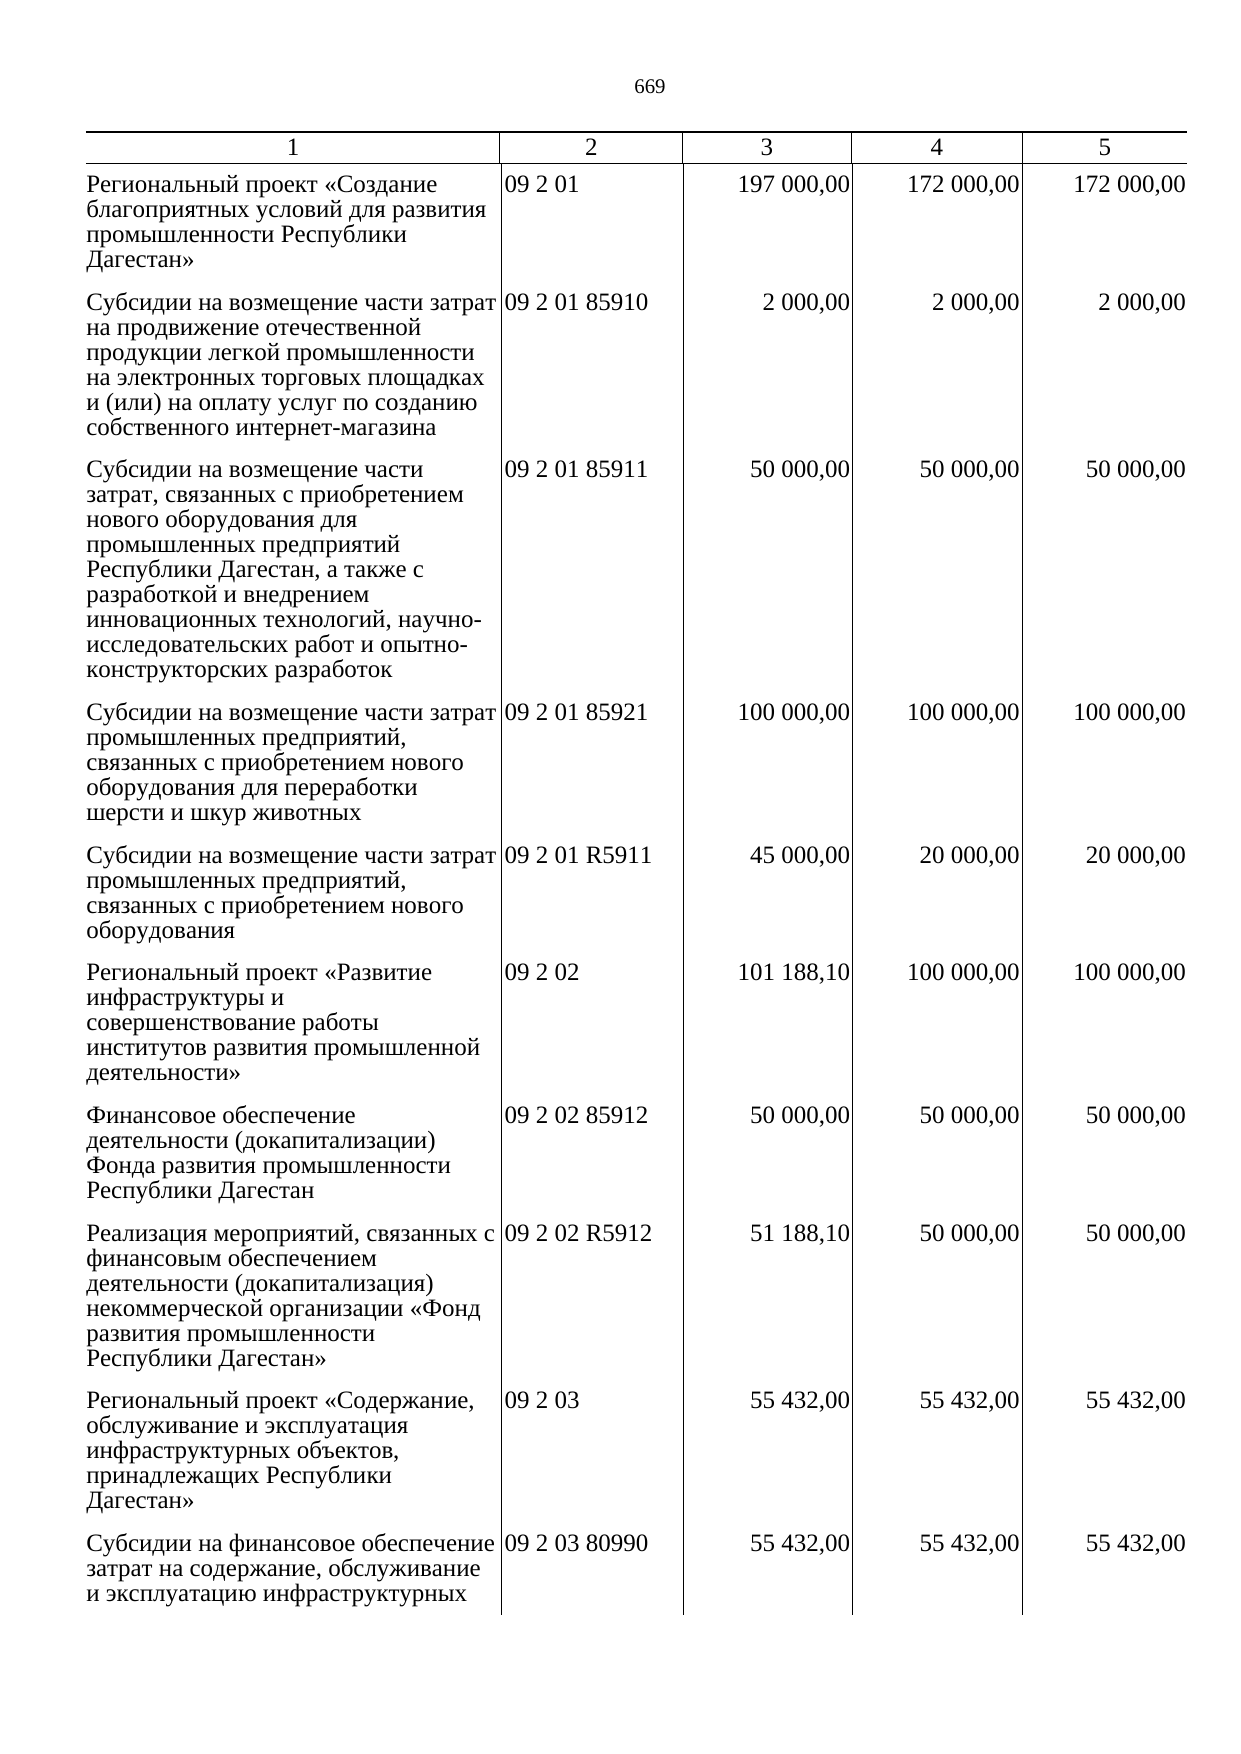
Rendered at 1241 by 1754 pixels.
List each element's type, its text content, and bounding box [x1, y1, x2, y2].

table_cell 45 000,00 [684, 834, 852, 952]
table_cell 09 2 03 [502, 1380, 683, 1523]
table_cell 50 000,00 [1023, 1212, 1188, 1380]
table_cell Субсидии на возмещение части затрат промышленных предприятий, связанных с приобретением нового оборудования [83, 834, 501, 952]
table_cell 20 000,00 [853, 834, 1022, 952]
table_cell 100 000,00 [1023, 952, 1188, 1094]
table_cell 09 2 01 [502, 164, 683, 281]
table_cell 50 000,00 [1023, 1095, 1188, 1212]
table_cell 55 432,00 [1023, 1380, 1188, 1523]
table_cell 55 432,00 [684, 1380, 852, 1523]
table_cell 09 2 03 80990 [502, 1523, 683, 1615]
table_cell 09 2 01 R5911 [502, 834, 683, 952]
table_header 4 [852, 133, 1022, 163]
table_cell 100 000,00 [1023, 691, 1188, 834]
table_cell 172 000,00 [1023, 163, 1188, 281]
table_cell 55 432,00 [853, 1380, 1022, 1523]
table_header 2 [500, 133, 682, 163]
table_cell Реализация мероприятий, связанных с финансовым обеспечением деятельности (докапитализация) некоммерческой организации «Фонд развития промышленности Республики Дагестан» [83, 1212, 501, 1380]
table_cell 09 2 02 85912 [502, 1095, 683, 1212]
table_cell 09 2 01 85911 [502, 449, 683, 691]
table_cell Субсидии на возмещение части затрат промышленных предприятий, связанных с приобретением нового оборудования для переработки шерсти и шкур животных [83, 691, 501, 834]
table_cell 197 000,00 [684, 164, 852, 281]
table_cell 50 000,00 [1023, 449, 1188, 691]
table_header 5 [1023, 133, 1187, 163]
table_cell Финансовое обеспечение деятельности (докапитализации) Фонда развития промышленности Республики Дагестан [83, 1095, 501, 1212]
table_cell 2 000,00 [1023, 281, 1188, 449]
table_cell 09 2 02 [502, 952, 683, 1094]
table_cell Субсидии на возмещение части затрат на продвижение отечественной продукции легкой промышленности на электронных торговых площадках и (или) на оплату услуг по созданию собственного интернет-магазина [83, 281, 501, 449]
table_cell 172 000,00 [853, 164, 1022, 281]
table_cell 50 000,00 [853, 1095, 1022, 1212]
table_cell Региональный проект «Содержание, обслуживание и эксплуатация инфраструктурных объектов, принадлежащих Республики Дагестан» [83, 1380, 501, 1523]
table_cell 50 000,00 [853, 449, 1022, 691]
table_cell 09 2 02 R5912 [502, 1212, 683, 1380]
table_cell 50 000,00 [684, 449, 852, 691]
table_cell Субсидии на возмещение части затрат, связанных с приобретением нового оборудования для промышленных предприятий Республики Дагестан, а также с разработкой и внедрением инновационных технологий, научно-исследовательских работ и опытно-конструкторских разработок [83, 449, 501, 691]
table_cell 50 000,00 [853, 1212, 1022, 1380]
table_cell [83, 1523, 501, 1615]
table_cell 100 000,00 [684, 691, 852, 834]
table_header 1 [86, 133, 499, 163]
table_cell Региональный проект «Создание благоприятных условий для развития промышленности Республики Дагестан» [83, 163, 501, 281]
table_cell 51 188,10 [684, 1212, 852, 1380]
table_cell 09 2 01 85921 [502, 691, 683, 834]
table_cell 55 432,00 [853, 1523, 1022, 1615]
table_cell 2 000,00 [684, 281, 852, 449]
table_cell 50 000,00 [684, 1095, 852, 1212]
table_cell Региональный проект «Развитие инфраструктуры и совершенствование работы институтов развития промышленной деятельности» [83, 952, 501, 1094]
table_cell 09 2 01 85910 [502, 281, 683, 449]
table_cell 55 432,00 [1023, 1523, 1188, 1615]
table_cell 100 000,00 [853, 952, 1022, 1094]
table_cell 100 000,00 [853, 691, 1022, 834]
table_header 3 [683, 133, 851, 163]
table_cell 101 188,10 [684, 952, 852, 1094]
table_cell 20 000,00 [1023, 834, 1188, 952]
table_cell 2 000,00 [853, 281, 1022, 449]
table_cell 55 432,00 [684, 1523, 852, 1615]
